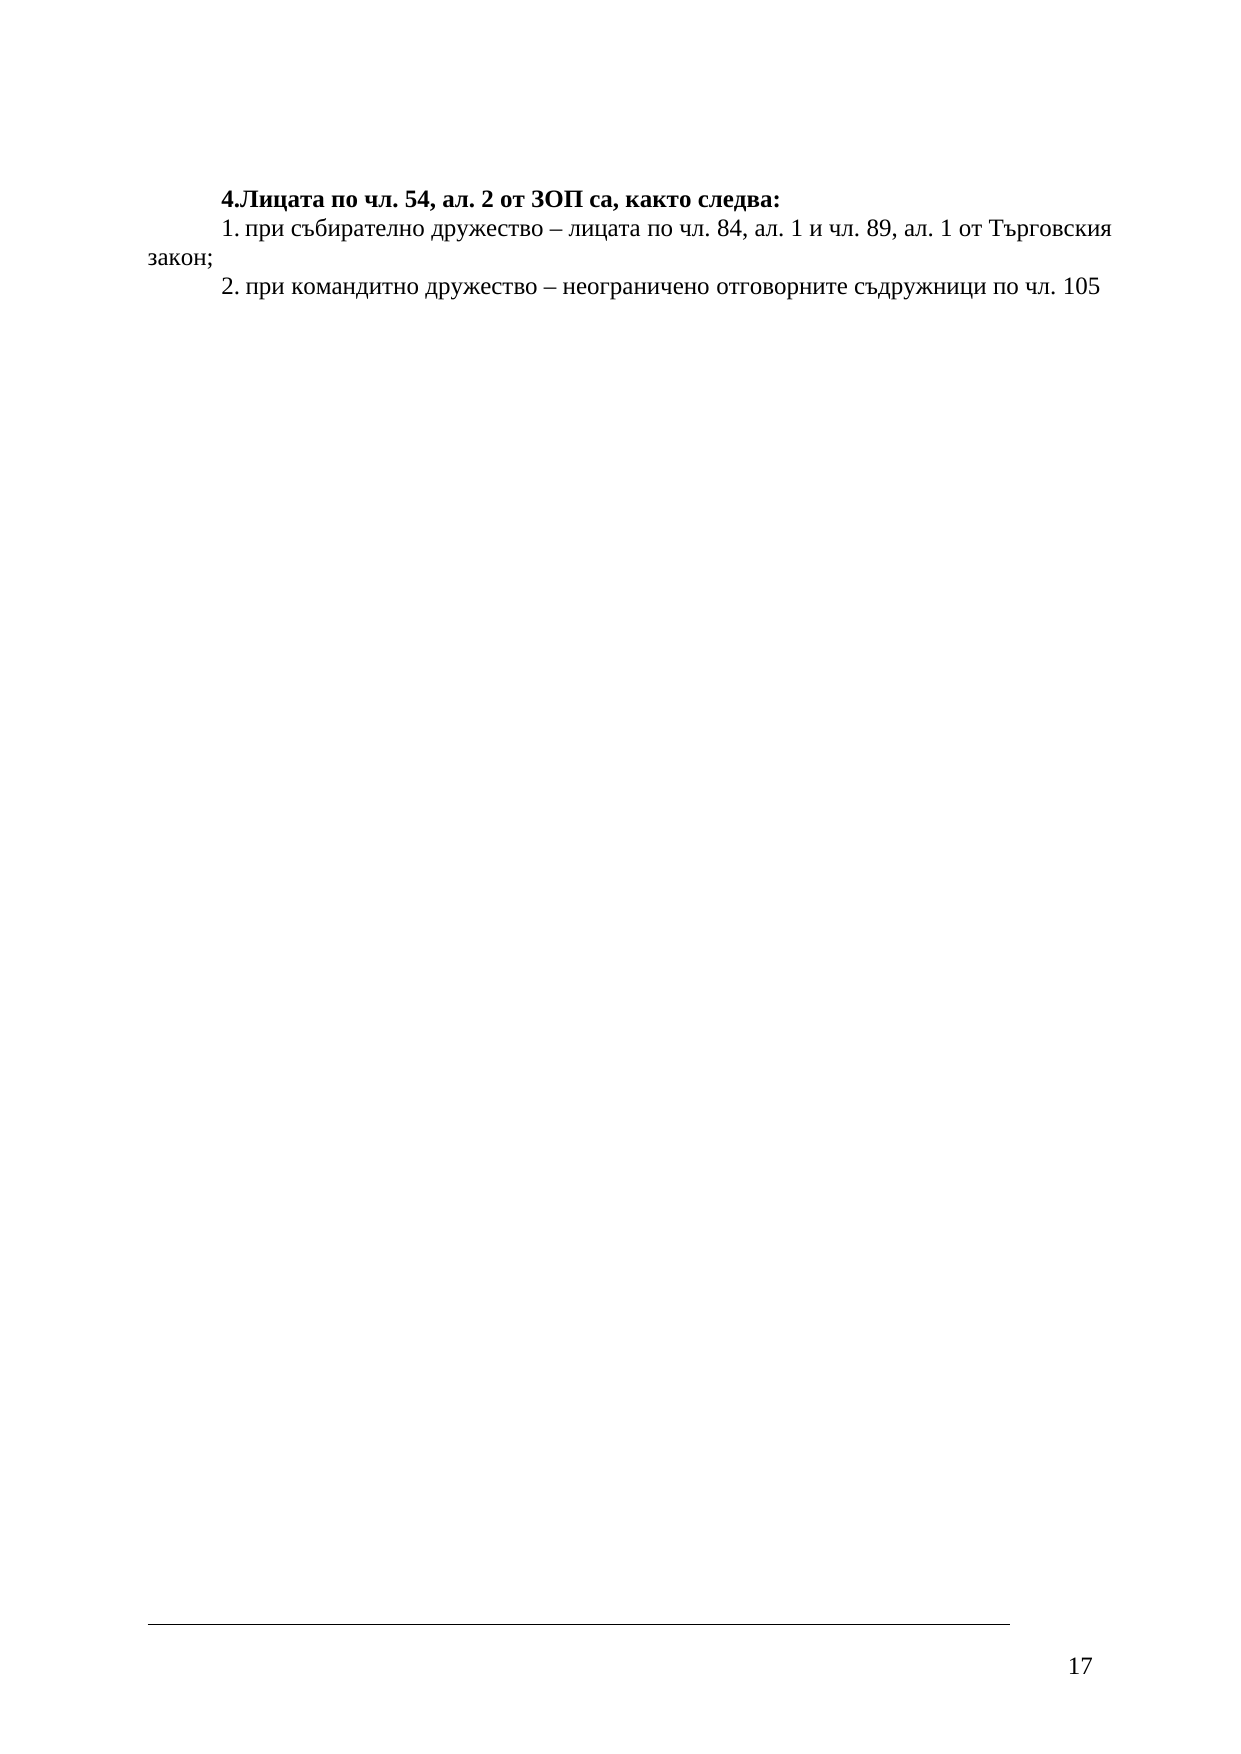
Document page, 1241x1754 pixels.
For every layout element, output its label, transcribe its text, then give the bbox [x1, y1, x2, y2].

list при събирателно дружество – лицата по чл. 84, ал. 1 и чл. 89, ал. 1 от Търговския [221, 214, 1128, 242]
subtitle 4.Лицата по чл. 54, ал. 2 от ЗОП са, както следва: [221, 185, 1128, 214]
list при командитно дружество – неограничено отговорните съдружници по чл. 105 [221, 271, 1128, 300]
text закон; [147, 242, 214, 271]
